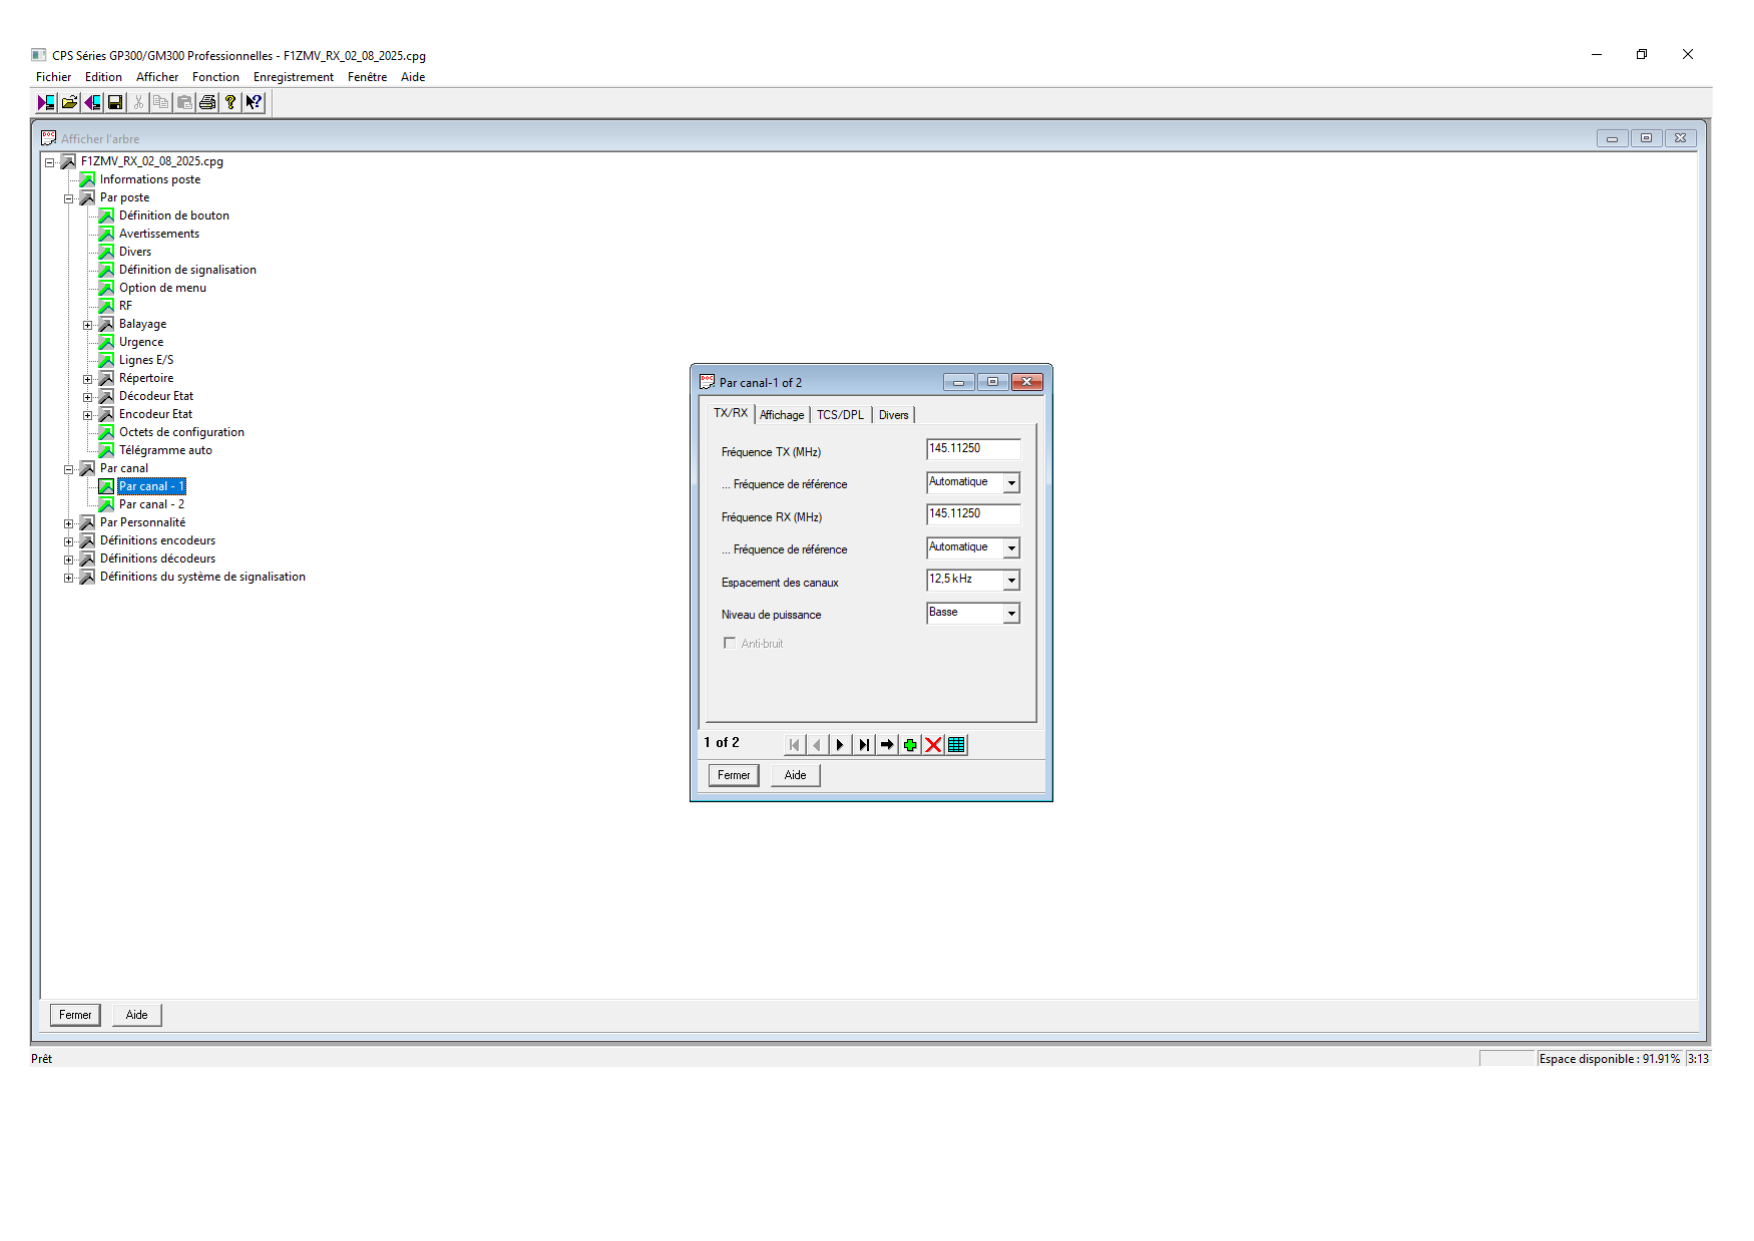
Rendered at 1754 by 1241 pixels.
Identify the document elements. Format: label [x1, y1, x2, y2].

picture [29, 44, 1713, 1067]
